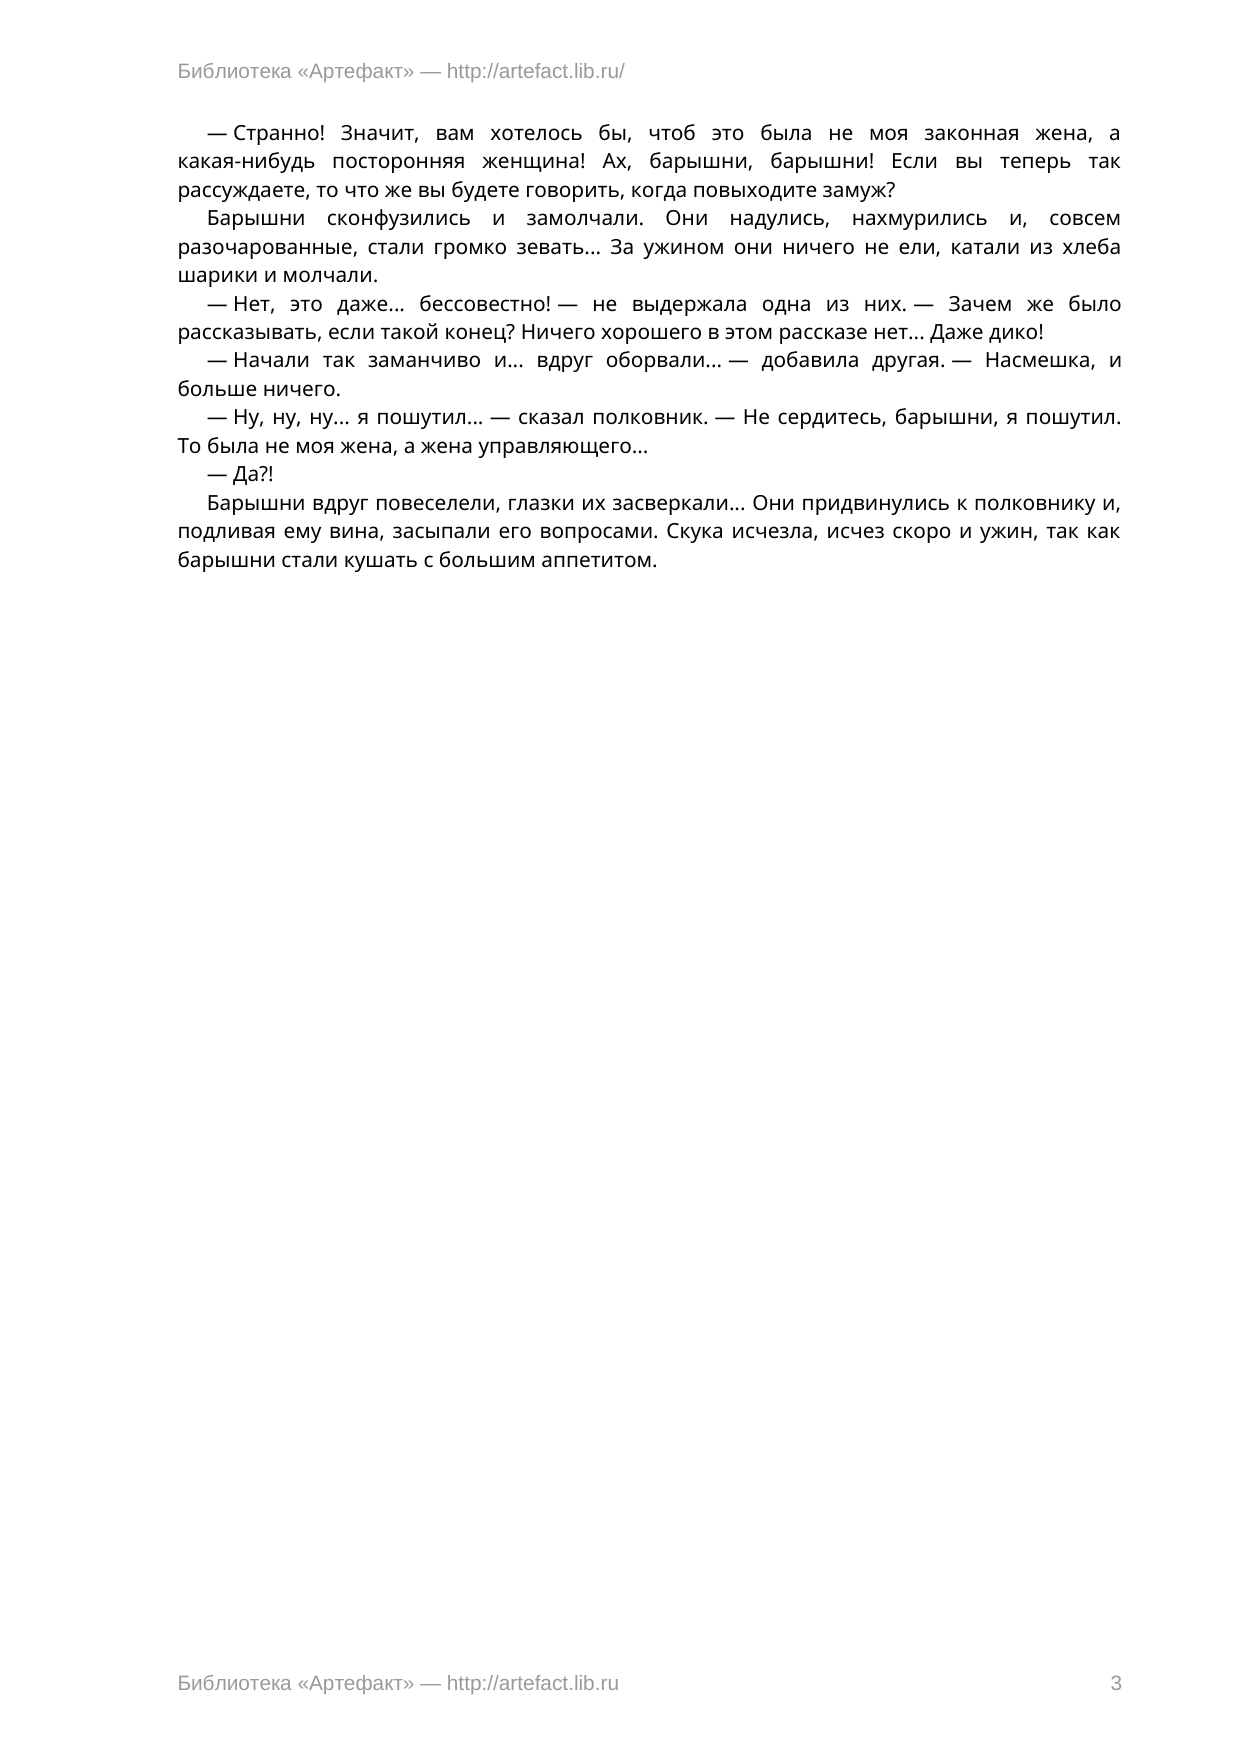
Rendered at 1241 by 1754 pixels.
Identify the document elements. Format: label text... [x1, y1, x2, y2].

text — Странно! Значит, вам хотелось бы, чтоб это была не моя законная жена, а какая-нибудь посторонняя женщина! Ах, барышни, барышни! Если вы теперь так рассуждаете, то что же вы будете говорить, когда повыходите замуж? [177, 118, 1122, 203]
text Барышни сконфузились и замолчали. Они надулись, нахмурились и, совсем разочарованные, стали громко зевать... За ужином они ничего не ели, катали из хлеба шарики и молчали. [177, 203, 1122, 289]
text — Да?! [177, 459, 1122, 488]
text — Ну, ну, ну... я пошутил... — сказал полковник. — Не сердитесь, барышни, я пошутил. То была не моя жена, а жена управляющего... [177, 402, 1122, 459]
text Барышни вдруг повеселели, глазки их засверкали... Они придвинулись к полковнику и, подливая ему вина, засыпали его вопросами. Скука исчезла, исчез скоро и ужин, так как барышни стали кушать с большим аппетитом. [177, 488, 1122, 573]
text — Начали так заманчиво и... вдруг оборвали... — добавила другая. — Насмешка, и больше ничего. [177, 346, 1122, 402]
text — Нет, это даже... бессовестно! — не выдержала одна из них. — Зачем же было рассказывать, если такой конец? Ничего хорошего в этом рассказе нет... Даже дико! [177, 289, 1122, 346]
